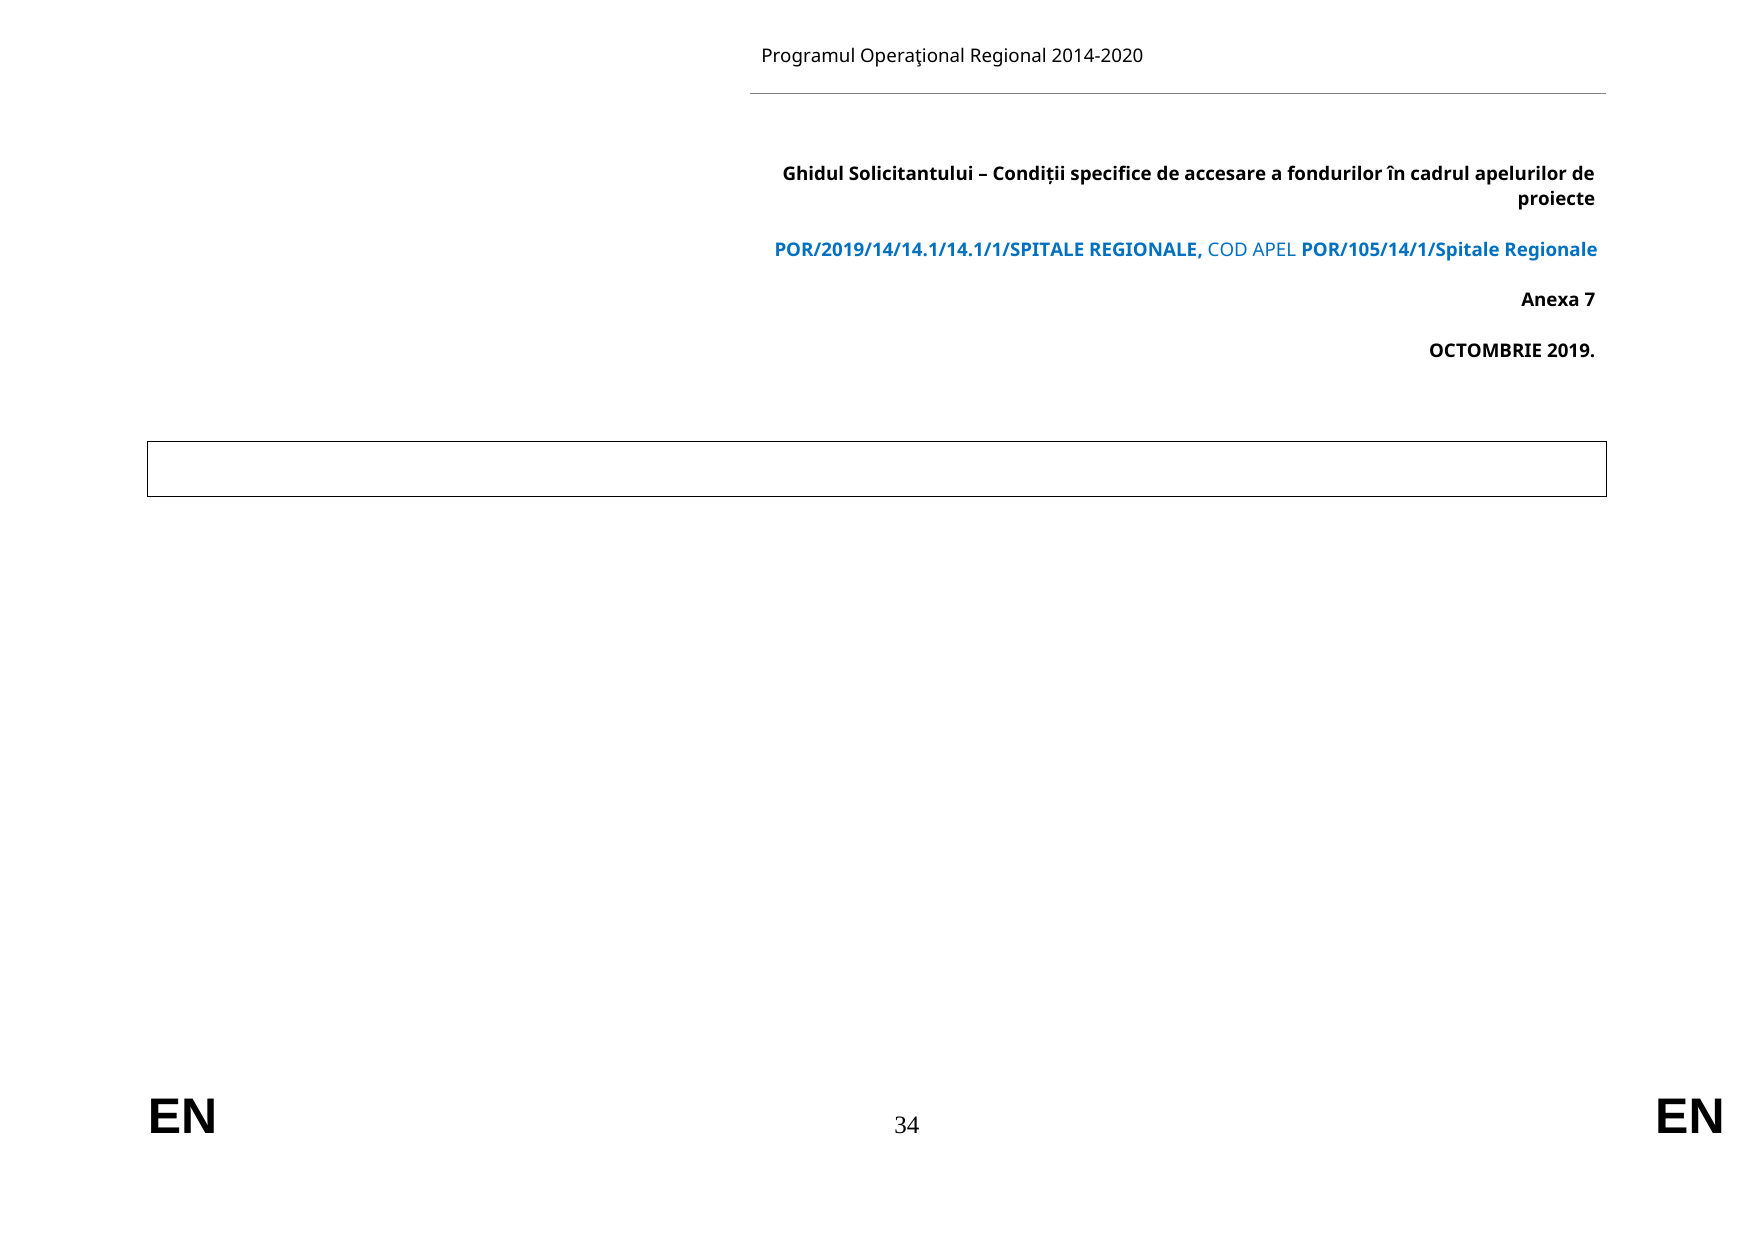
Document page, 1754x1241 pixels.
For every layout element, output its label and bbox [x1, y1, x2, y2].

table_header [148, 442, 1606, 496]
